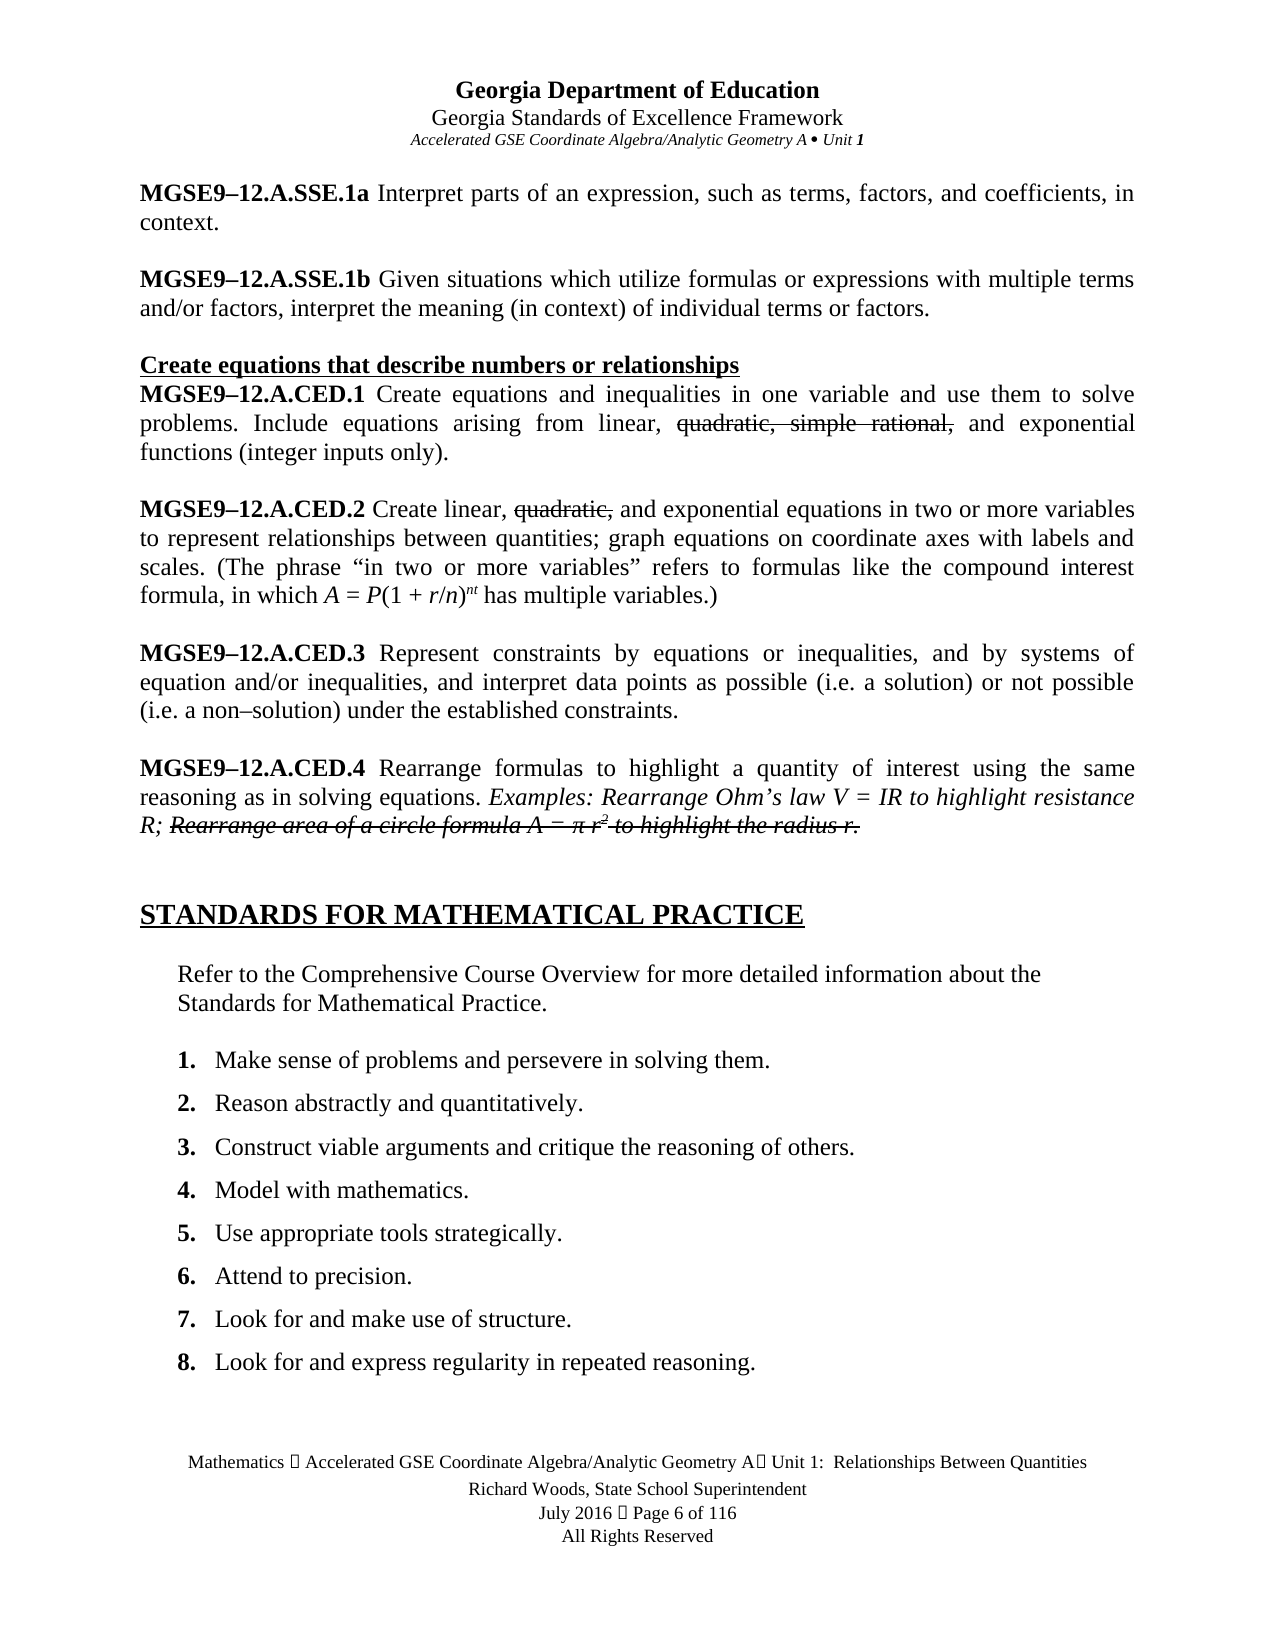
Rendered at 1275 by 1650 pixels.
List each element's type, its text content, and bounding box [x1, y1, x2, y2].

text 5. Use appropriate tools strategically. [177, 1218, 1136, 1247]
text MGSE9–12.A.CED.2 Create linear, quadratic, and exponential equations in two or more variables to represent relationships between quantities; graph equations on coordinate axes with labels and scales. (The phrase “in two or more variables” refers to formulas like the compound interest formula, in which A = P(1 + r/n)nt has multiple variables.) [139, 494, 1136, 609]
text MGSE9–12.A.CED.3 Represent constraints by equations or inequalities, and by systems of equation and/or inequalities, and interpret data points as possible (i.e. a solution) or not possible (i.e. a non–solution) under the established constraints. [139, 638, 1136, 724]
text 2. Reason abstractly and quantitatively. [177, 1088, 1136, 1117]
text 3. Construct viable arguments and critique the reasoning of others. [177, 1132, 1136, 1160]
text 7. Look for and make use of structure. [177, 1304, 1136, 1333]
text MGSE9–12.A.SSE.1b Given situations which utilize formulas or expressions with multiple terms and/or factors, interpret the meaning (in context) of individual terms or factors. [139, 264, 1136, 322]
text 1. Make sense of problems and persevere in solving them. [177, 1045, 1136, 1074]
text 8. Look for and express regularity in repeated reasoning. [177, 1347, 1136, 1376]
text Refer to the Comprehensive Course Overview for more detailed information about the Standards for Mathematical Practice. [177, 959, 1136, 1017]
text MGSE9–12.A.CED.1 Create equations and inequalities in one variable and use them to solve problems. Include equations arising from linear, quadratic, simple rational, and exponential functions (integer inputs only). [139, 379, 1136, 466]
text Create equations that describe numbers or relationships [139, 351, 1136, 379]
text 6. Attend to precision. [177, 1261, 1136, 1290]
text MGSE9–12.A.CED.4 Rearrange formulas to highlight a quantity of interest using the same reasoning as in solving equations. Examples: Rearrange Ohm’s law V = IR to highlight resistance R; Rearrange area of a circle formula A = π r2 to highlight the radius r. [139, 753, 1136, 839]
text MGSE9–12.A.SSE.1a Interpret parts of an expression, such as terms, factors, and coefficients, in context. [139, 178, 1136, 236]
text 4. Model with mathematics. [177, 1175, 1136, 1203]
text STANDARDS FOR MATHEMATICAL PRACTICE [139, 897, 1136, 930]
